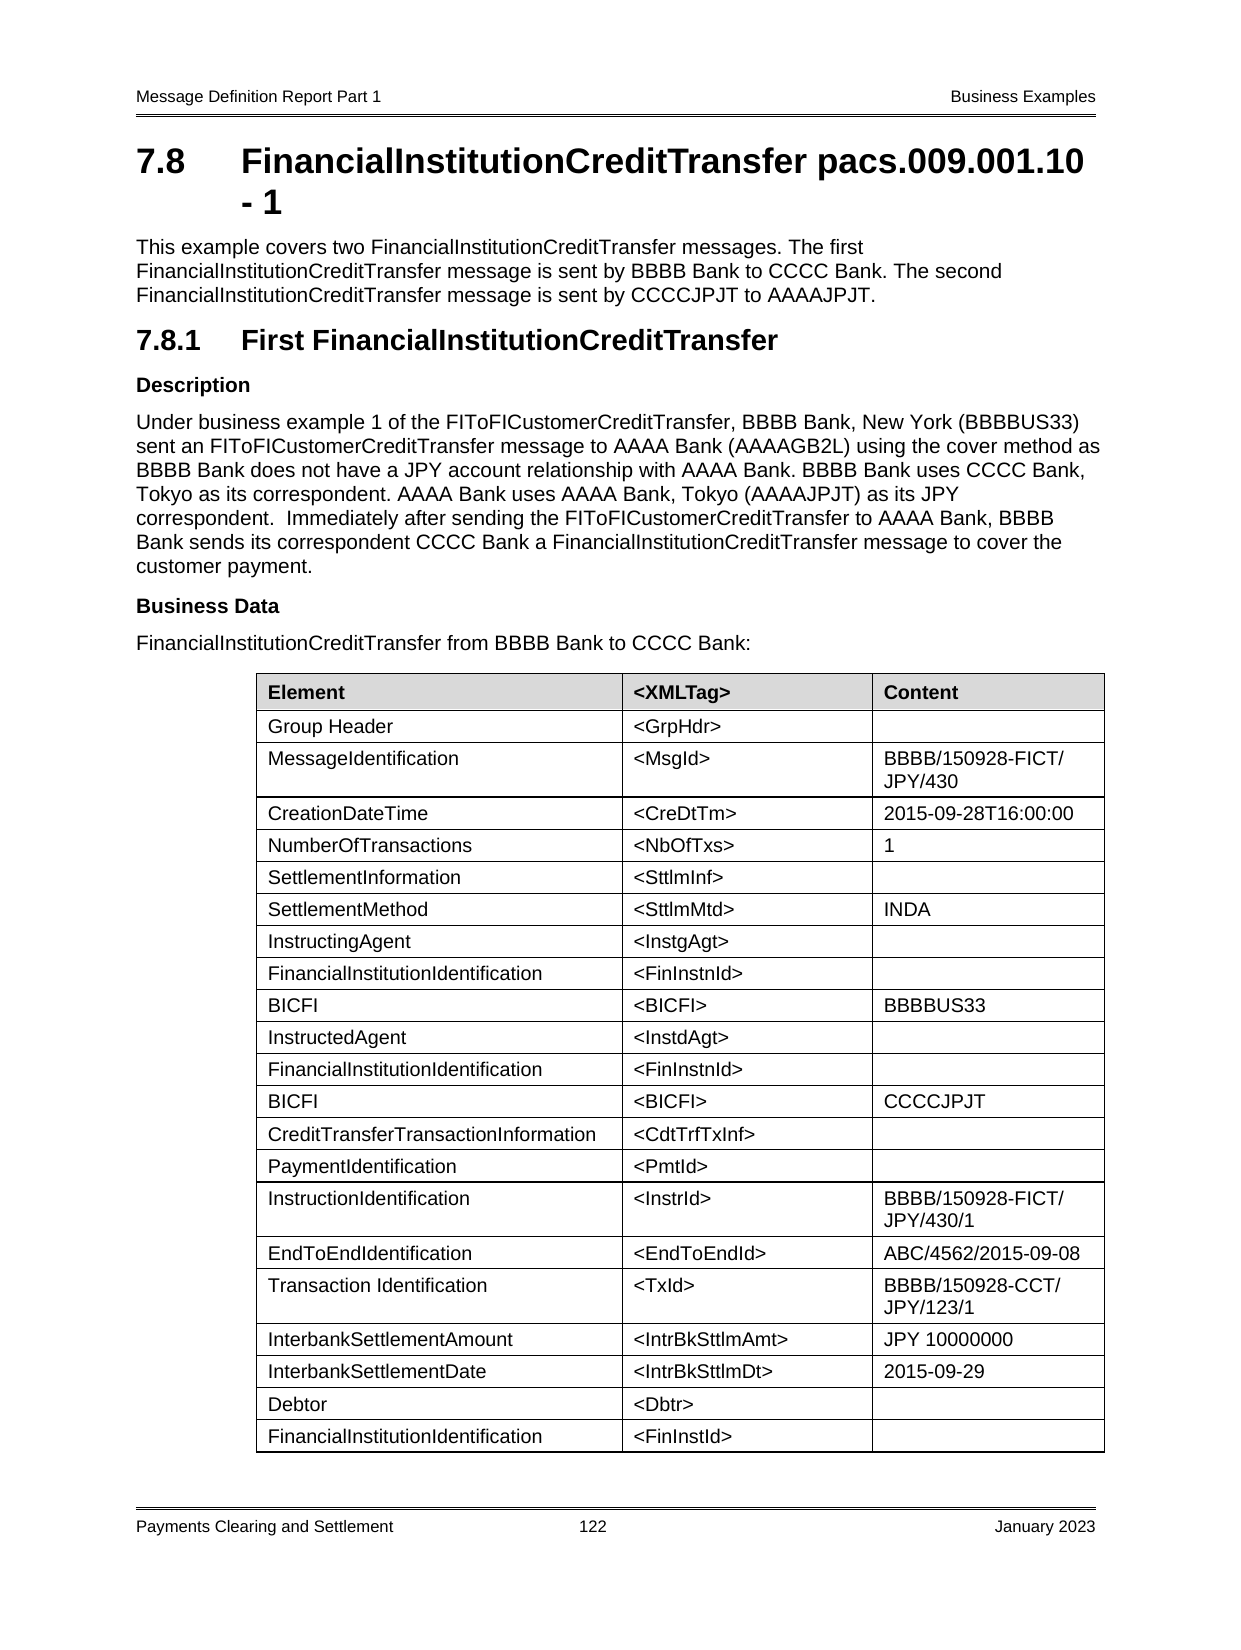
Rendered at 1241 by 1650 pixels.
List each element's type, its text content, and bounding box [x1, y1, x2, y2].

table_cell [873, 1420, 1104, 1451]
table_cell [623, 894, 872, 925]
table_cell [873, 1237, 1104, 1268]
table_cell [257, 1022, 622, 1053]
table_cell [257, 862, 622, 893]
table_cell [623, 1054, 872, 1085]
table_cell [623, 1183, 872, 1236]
text FinancialInstitutionCreditTransfer from BBBB Bank to CCCC Bank: [136, 631, 1104, 654]
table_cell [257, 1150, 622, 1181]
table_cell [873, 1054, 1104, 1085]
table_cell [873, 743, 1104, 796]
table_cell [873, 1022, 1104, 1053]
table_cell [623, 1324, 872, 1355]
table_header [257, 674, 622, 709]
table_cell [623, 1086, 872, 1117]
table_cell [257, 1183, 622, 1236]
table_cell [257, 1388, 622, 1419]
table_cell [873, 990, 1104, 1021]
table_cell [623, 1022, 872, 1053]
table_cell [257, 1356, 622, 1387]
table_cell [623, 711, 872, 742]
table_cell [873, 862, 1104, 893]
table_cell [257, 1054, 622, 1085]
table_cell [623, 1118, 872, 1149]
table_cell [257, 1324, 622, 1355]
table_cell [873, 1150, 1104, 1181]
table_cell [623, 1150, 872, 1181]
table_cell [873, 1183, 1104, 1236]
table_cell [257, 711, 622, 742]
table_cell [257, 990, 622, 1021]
text Under business example 1 of the FIToFICustomerCreditTransfer, BBBB Bank, New York (BBBBUS33) sent an FIToFICustomerCreditTransfer message to AAAA Bank (AAAAGB2L) using the cover method as BBBB Bank does not have a JPY account relationship with AAAA Bank. BBBB Bank uses CCCC Bank, Tokyo as its correspondent. AAAA Bank uses AAAA Bank, Tokyo (AAAAJPJT) as its JPY correspondent. Immediately after sending the FIToFICustomerCreditTransfer to AAAA Bank, BBBB Bank sends its correspondent CCCC Bank a FinancialInstitutionCreditTransfer message to cover the customer payment. [136, 410, 1104, 577]
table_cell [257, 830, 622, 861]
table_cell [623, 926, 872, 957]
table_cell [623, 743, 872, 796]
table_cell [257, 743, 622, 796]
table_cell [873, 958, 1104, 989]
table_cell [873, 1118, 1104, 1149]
text Business Data [136, 594, 1104, 618]
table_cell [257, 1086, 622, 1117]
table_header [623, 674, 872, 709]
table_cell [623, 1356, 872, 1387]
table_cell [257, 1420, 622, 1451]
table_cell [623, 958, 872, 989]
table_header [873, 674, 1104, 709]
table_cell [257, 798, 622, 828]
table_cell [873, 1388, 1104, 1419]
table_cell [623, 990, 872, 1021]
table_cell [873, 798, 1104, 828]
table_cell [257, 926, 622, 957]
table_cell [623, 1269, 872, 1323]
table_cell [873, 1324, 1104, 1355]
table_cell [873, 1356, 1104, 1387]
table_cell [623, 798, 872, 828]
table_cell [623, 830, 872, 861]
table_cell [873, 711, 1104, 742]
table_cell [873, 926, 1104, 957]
text This example covers two FinancialInstitutionCreditTransfer messages. The first FinancialInstitutionCreditTransfer message is sent by BBBB Bank to CCCC Bank. The second FinancialInstitutionCreditTransfer message is sent by CCCCJPJT to AAAAJPJT. [136, 234, 1104, 306]
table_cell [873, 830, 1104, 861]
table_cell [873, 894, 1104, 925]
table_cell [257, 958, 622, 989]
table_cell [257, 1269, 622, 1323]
subtitle First FinancialInstitutionCreditTransfer [136, 323, 1104, 357]
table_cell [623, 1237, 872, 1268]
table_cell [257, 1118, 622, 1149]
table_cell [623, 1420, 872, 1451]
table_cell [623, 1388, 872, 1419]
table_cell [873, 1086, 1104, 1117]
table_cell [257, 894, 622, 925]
text Description [136, 373, 1104, 397]
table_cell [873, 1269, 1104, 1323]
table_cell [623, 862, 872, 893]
subtitle FinancialInstitutionCreditTransfer pacs.009.001.10 - 1 [136, 141, 1104, 222]
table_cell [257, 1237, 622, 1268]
